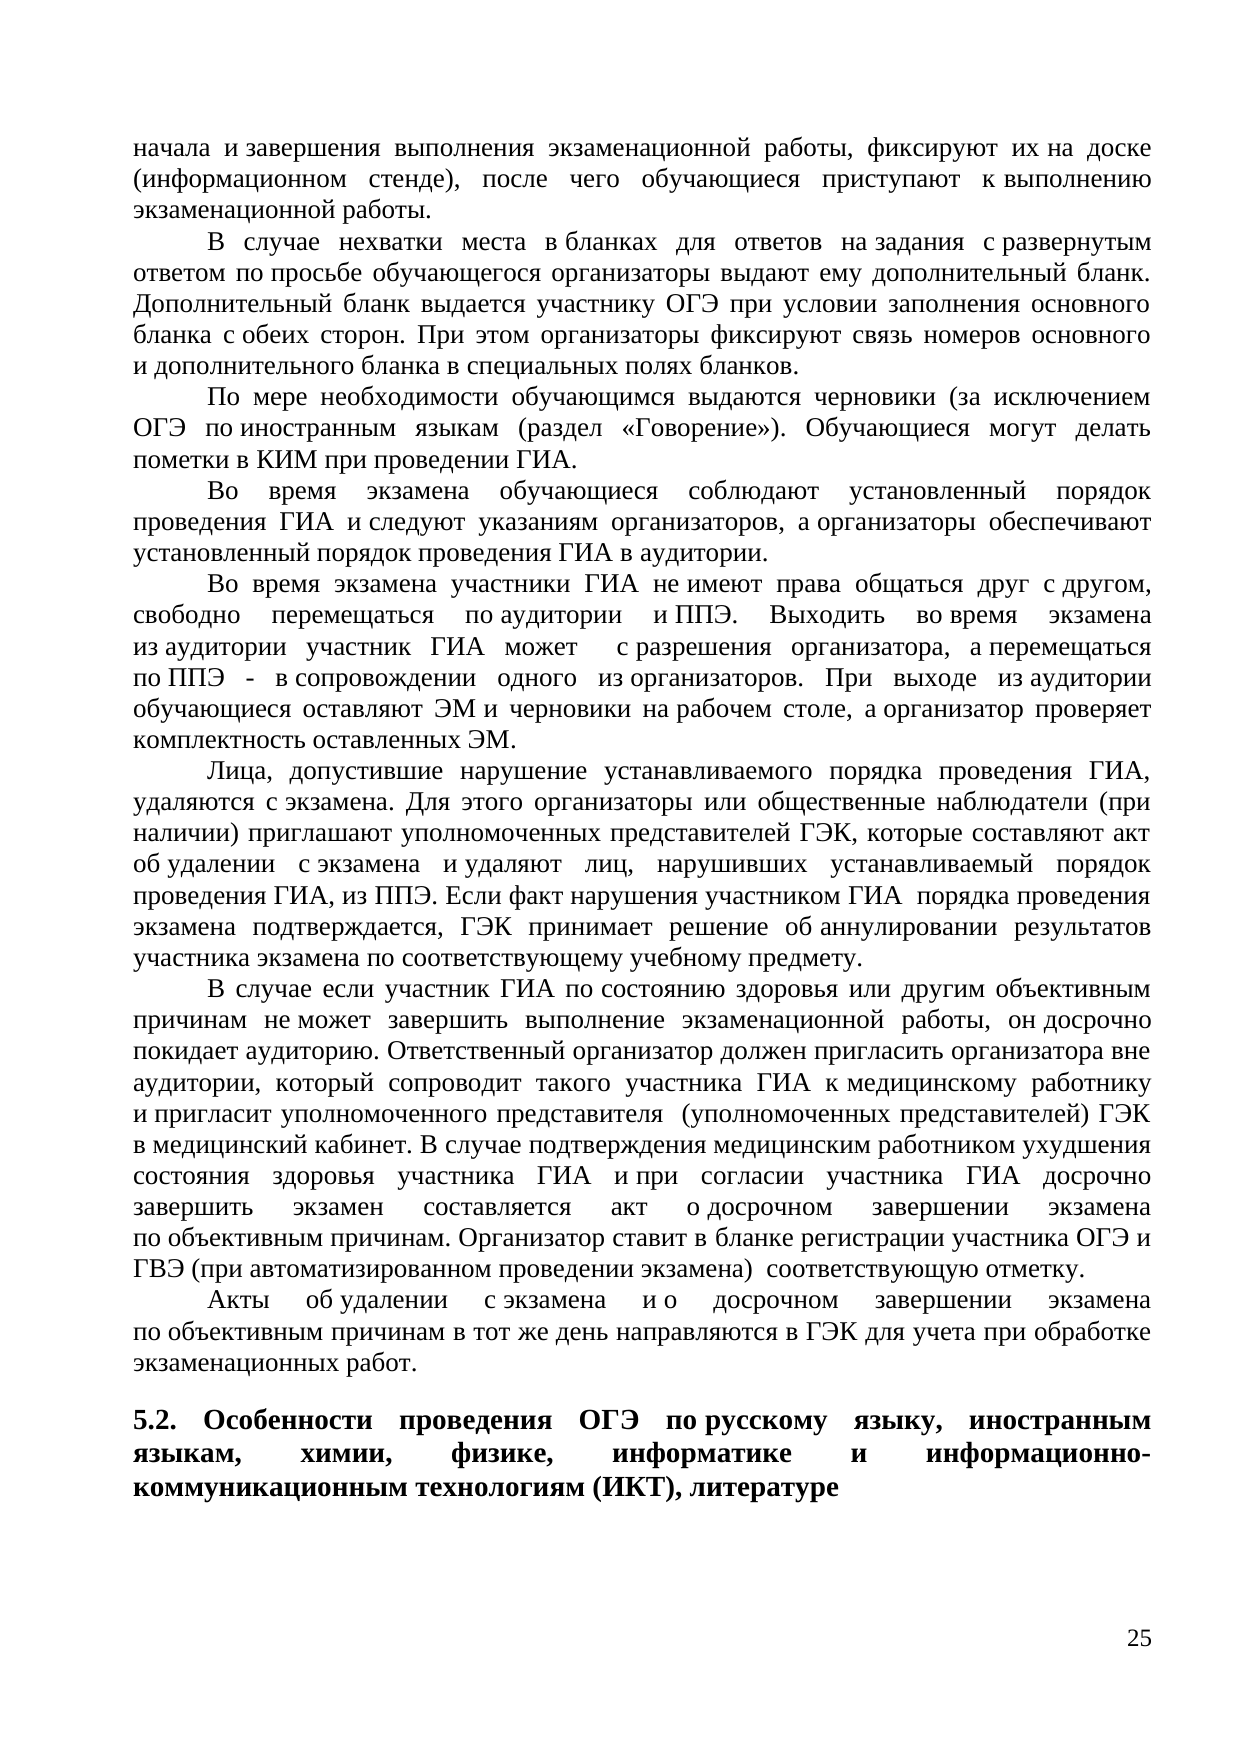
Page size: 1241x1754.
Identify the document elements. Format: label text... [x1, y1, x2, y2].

text Акты об удалении с экзамена и о досрочном завершении экзамена по объективным причинам в тот же день направляются в ГЭК для учета при обработке экзаменационных работ. [133, 1284, 1152, 1377]
text Во время экзамена обучающиеся соблюдают установленный порядок проведения ГИА и следуют указаниям организаторов, а организаторы обеспечивают установленный порядок проведения ГИА в аудитории. [133, 474, 1152, 567]
text Во время экзамена участники ГИА не имеют права общаться друг с другом, свободно перемещаться по аудитории и ППЭ. Выходить во время экзамена из аудитории участник ГИА может с разрешения организатора, а перемещаться по ППЭ - в сопровождении одного из организаторов. При выходе из аудитории обучающиеся оставляют ЭМ и черновики на рабочем столе, а организатор проверяет комплектность оставленных ЭМ. [133, 567, 1152, 754]
subtitle 5.2. Особенности проведения ОГЭ по русскому языку, иностранным языкам, химии, физике, информатике и информационно-коммуникационным технологиям (ИКТ), литературе [133, 1402, 1152, 1503]
text Лица, допустившие нарушение устанавливаемого порядка проведения ГИА, удаляются с экзамена. Для этого организаторы или общественные наблюдатели (при наличии) приглашают уполномоченных представителей ГЭК, которые составляют акт об удалении с экзамена и удаляют лиц, нарушивших устанавливаемый порядок проведения ГИА, из ППЭ. Если факт нарушения участником ГИА порядка проведения экзамена подтверждается, ГЭК принимает решение об аннулировании результатов участника экзамена по соответствующему учебному предмету. [133, 754, 1152, 972]
text По мере необходимости обучающимся выдаются черновики (за исключением ОГЭ по иностранным языкам (раздел «Говорение»). Обучающиеся могут делать пометки в КИМ при проведении ГИА. [133, 380, 1152, 474]
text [133, 131, 1152, 225]
text В случае нехватки места в бланках для ответов на задания с развернутым ответом по просьбе обучающегося организаторы выдают ему дополнительный бланк. Дополнительный бланк выдается участнику ОГЭ при условии заполнения основного бланка с обеих сторон. При этом организаторы фиксируют связь номеров основного и дополнительного бланка в специальных полях бланков. [133, 225, 1152, 380]
text В случае если участник ГИА по состоянию здоровья или другим объективным причинам не может завершить выполнение экзаменационной работы, он досрочно покидает аудиторию. Ответственный организатор должен пригласить организатора вне аудитории, который сопроводит такого участника ГИА к медицинскому работнику и пригласит уполномоченного представителя (уполномоченных представителей) ГЭК в медицинский кабинет. В случае подтверждения медицинским работником ухудшения состояния здоровья участника ГИА и при согласии участника ГИА досрочно завершить экзамен составляется акт о досрочном завершении экзамена по объективным причинам. Организатор ставит в бланке регистрации участника ОГЭ и ГВЭ (при автоматизированном проведении экзамена) соответствующую отметку. [133, 972, 1152, 1284]
